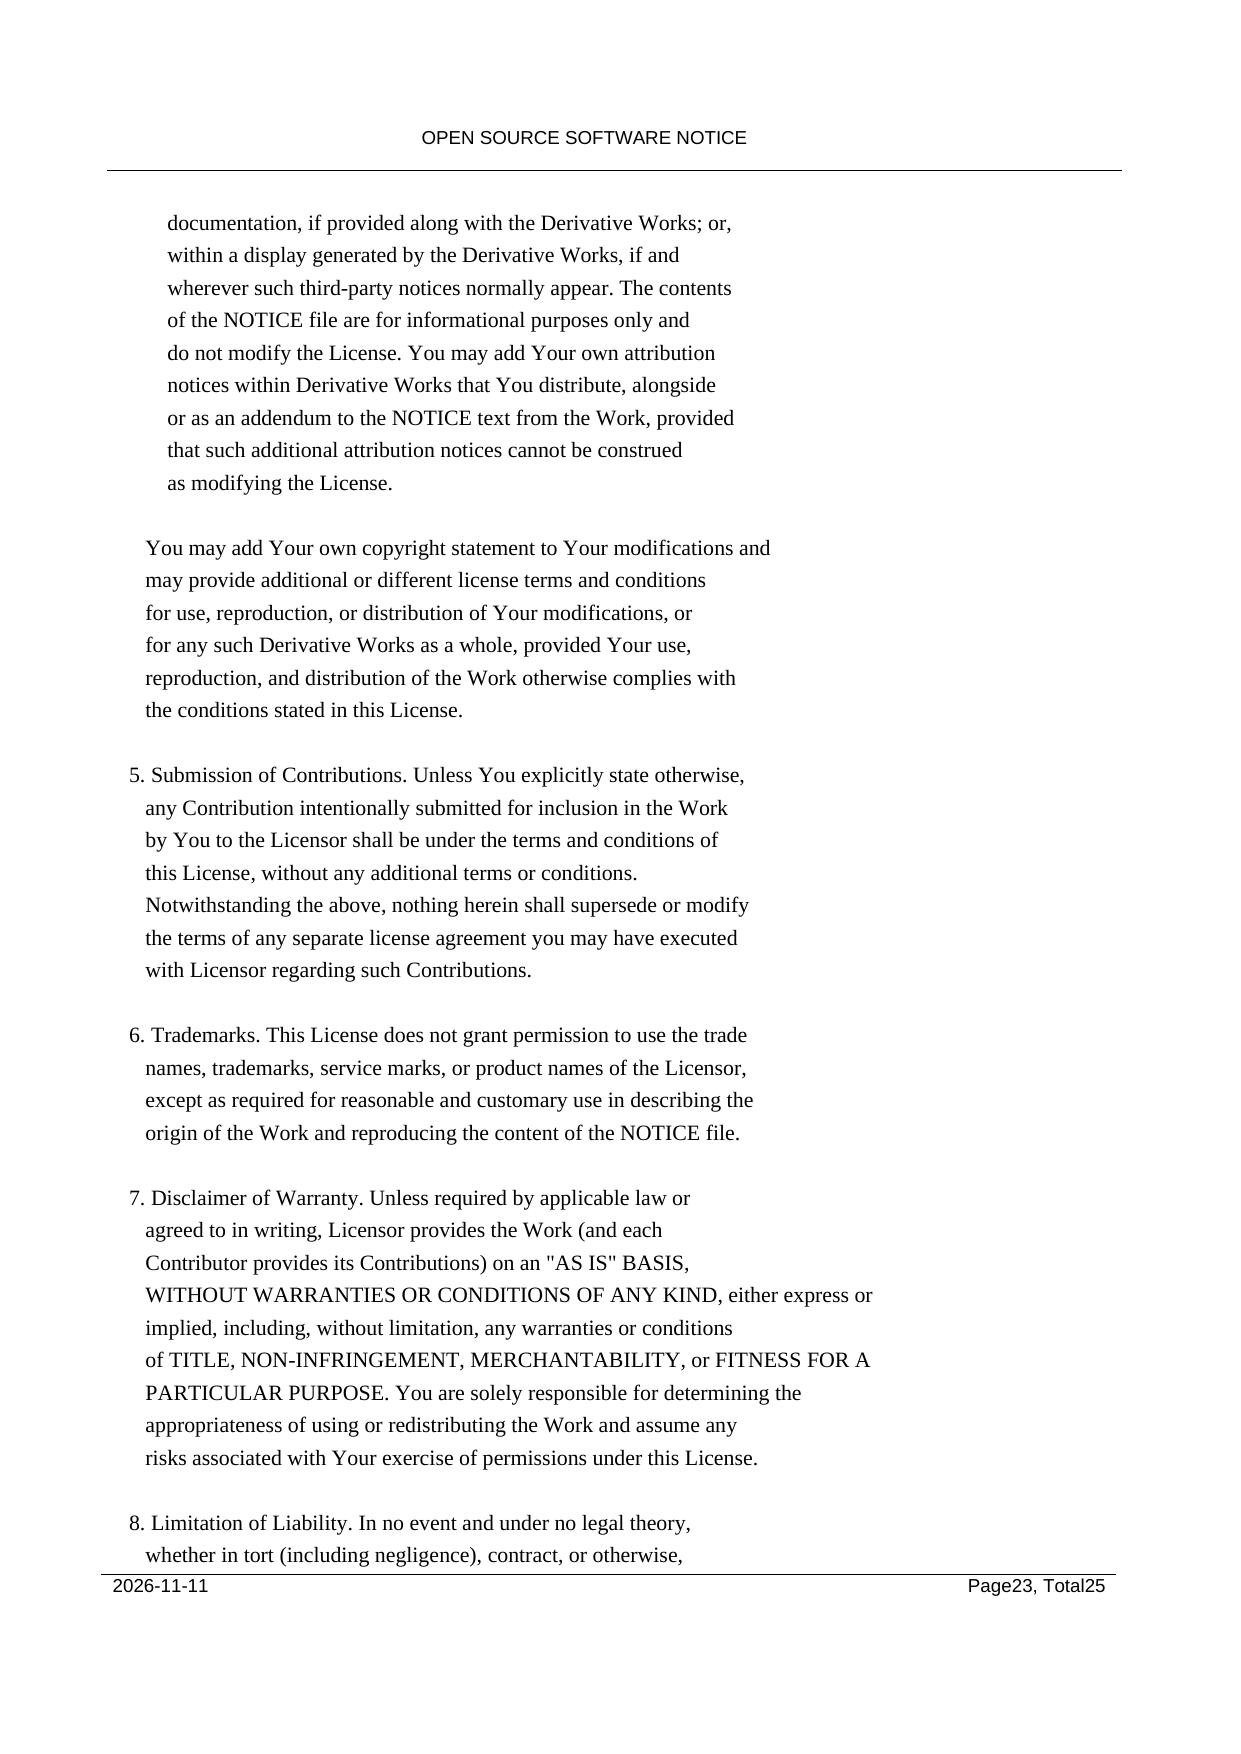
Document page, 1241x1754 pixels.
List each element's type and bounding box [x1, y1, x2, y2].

text [112, 206, 1128, 1571]
